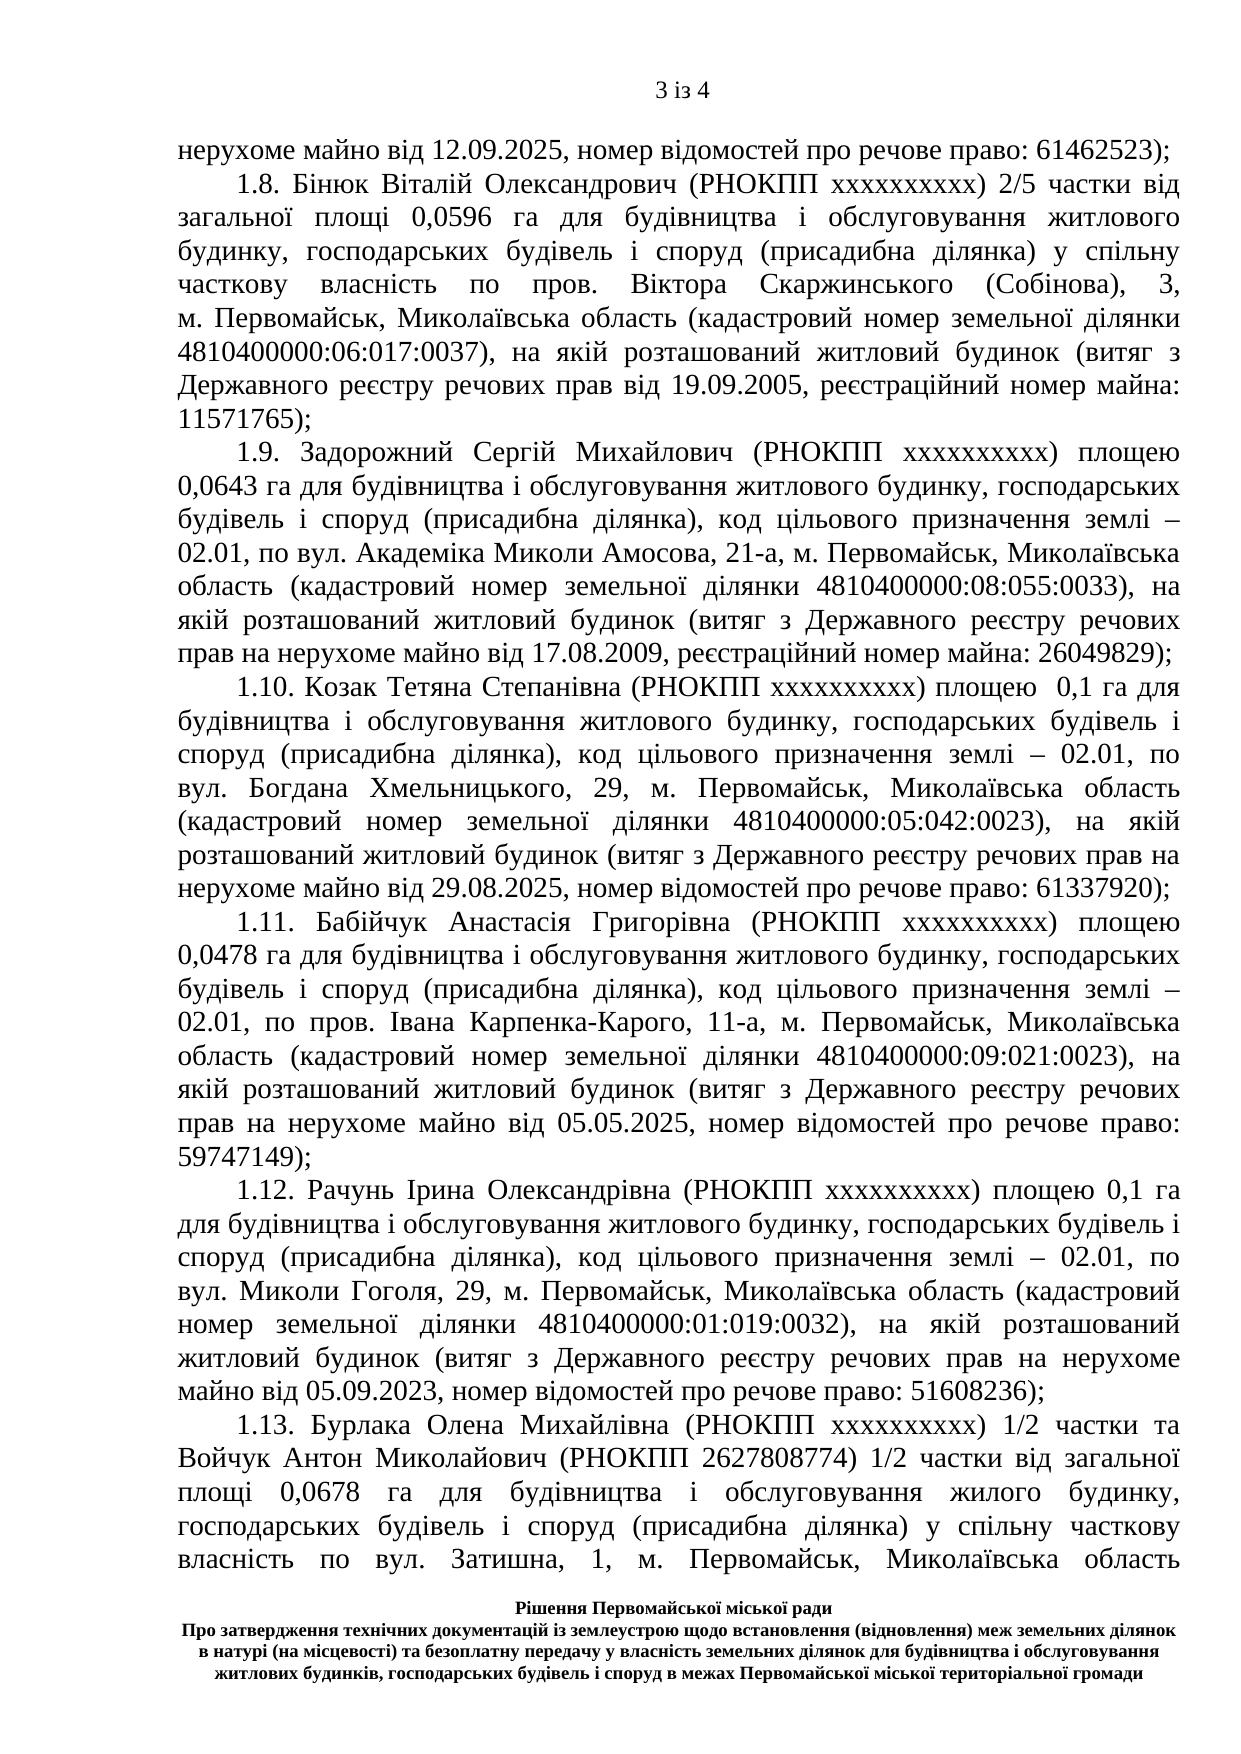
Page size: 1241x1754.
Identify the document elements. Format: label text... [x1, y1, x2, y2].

text 1.10. Козак Тетяна Степанівна (РНОКПП хххххххххх) площею 0,1 га для будівництва і обслуговування житлового будинку, господарських будівель і споруд (присадибна ділянка), код цільового призначення землі – 02.01, по вул. Богдана Хмельницького, 29, м. Первомайськ, Миколаївська область (кадастровий номер земельної ділянки 4810400000:05:042:0023), на якій розташований житловий будинок (витяг з Державного реєстру речових прав на нерухоме майно від 29.08.2025, номер відомостей про речове право: 61337920); [177, 669, 1181, 904]
text 1.11. Бабійчук Анастасія Григорівна (РНОКПП хххххххххх) площею 0,0478 га для будівництва і обслуговування житлового будинку, господарських будівель і споруд (присадибна ділянка), код цільового призначення землі – 02.01, по пров. Івана Карпенка-Карого, 11-а, м. Первомайськ, Миколаївська область (кадастровий номер земельної ділянки 4810400000:09:021:0023), на якій розташований житловий будинок (витяг з Державного реєстру речових прав на нерухоме майно від 05.05.2025, номер відомостей про речове право: 59747149); [177, 904, 1181, 1172]
text 1.9. Задорожний Сергій Михайлович (РНОКПП хххххххххх) площею 0,0643 га для будівництва і обслуговування житлового будинку, господарських будівель і споруд (присадибна ділянка), код цільового призначення землі – 02.01, по вул. Академіка Миколи Амосова, 21-а, м. Первомайськ, Миколаївська область (кадастровий номер земельної ділянки 4810400000:08:055:0033), на якій розташований житловий будинок (витяг з Державного реєстру речових прав на нерухоме майно від 17.08.2009, реєстраційний номер майна: 26049829); [177, 434, 1181, 669]
text 1.8. Бінюк Віталій Олександрович (РНОКПП хххххххххх) 2/5 частки від загальної площі 0,0596 га для будівництва і обслуговування житлового будинку, господарських будівель і споруд (присадибна ділянка) у спільну часткову власність по пров. Віктора Скаржинського (Собінова), 3, м. Первомайськ, Миколаївська область (кадастровий номер земельної ділянки 4810400000:06:017:0037), на якій розташований житловий будинок (витяг з Державного реєстру речових прав від 19.09.2005, реєстраційний номер майна: 11571765); [177, 166, 1181, 434]
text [177, 1407, 1181, 1575]
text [177, 132, 1181, 166]
text 1.12. Рачунь Ірина Олександрівна (РНОКПП хххххххххх) площею 0,1 га для будівництва і обслуговування житлового будинку, господарських будівель і споруд (присадибна ділянка), код цільового призначення землі – 02.01, по вул. Миколи Гоголя, 29, м. Первомайськ, Миколаївська область (кадастровий номер земельної ділянки 4810400000:01:019:0032), на якій розташований житловий будинок (витяг з Державного реєстру речових прав на нерухоме майно від 05.09.2023, номер відомостей про речове право: 51608236); [177, 1172, 1181, 1407]
